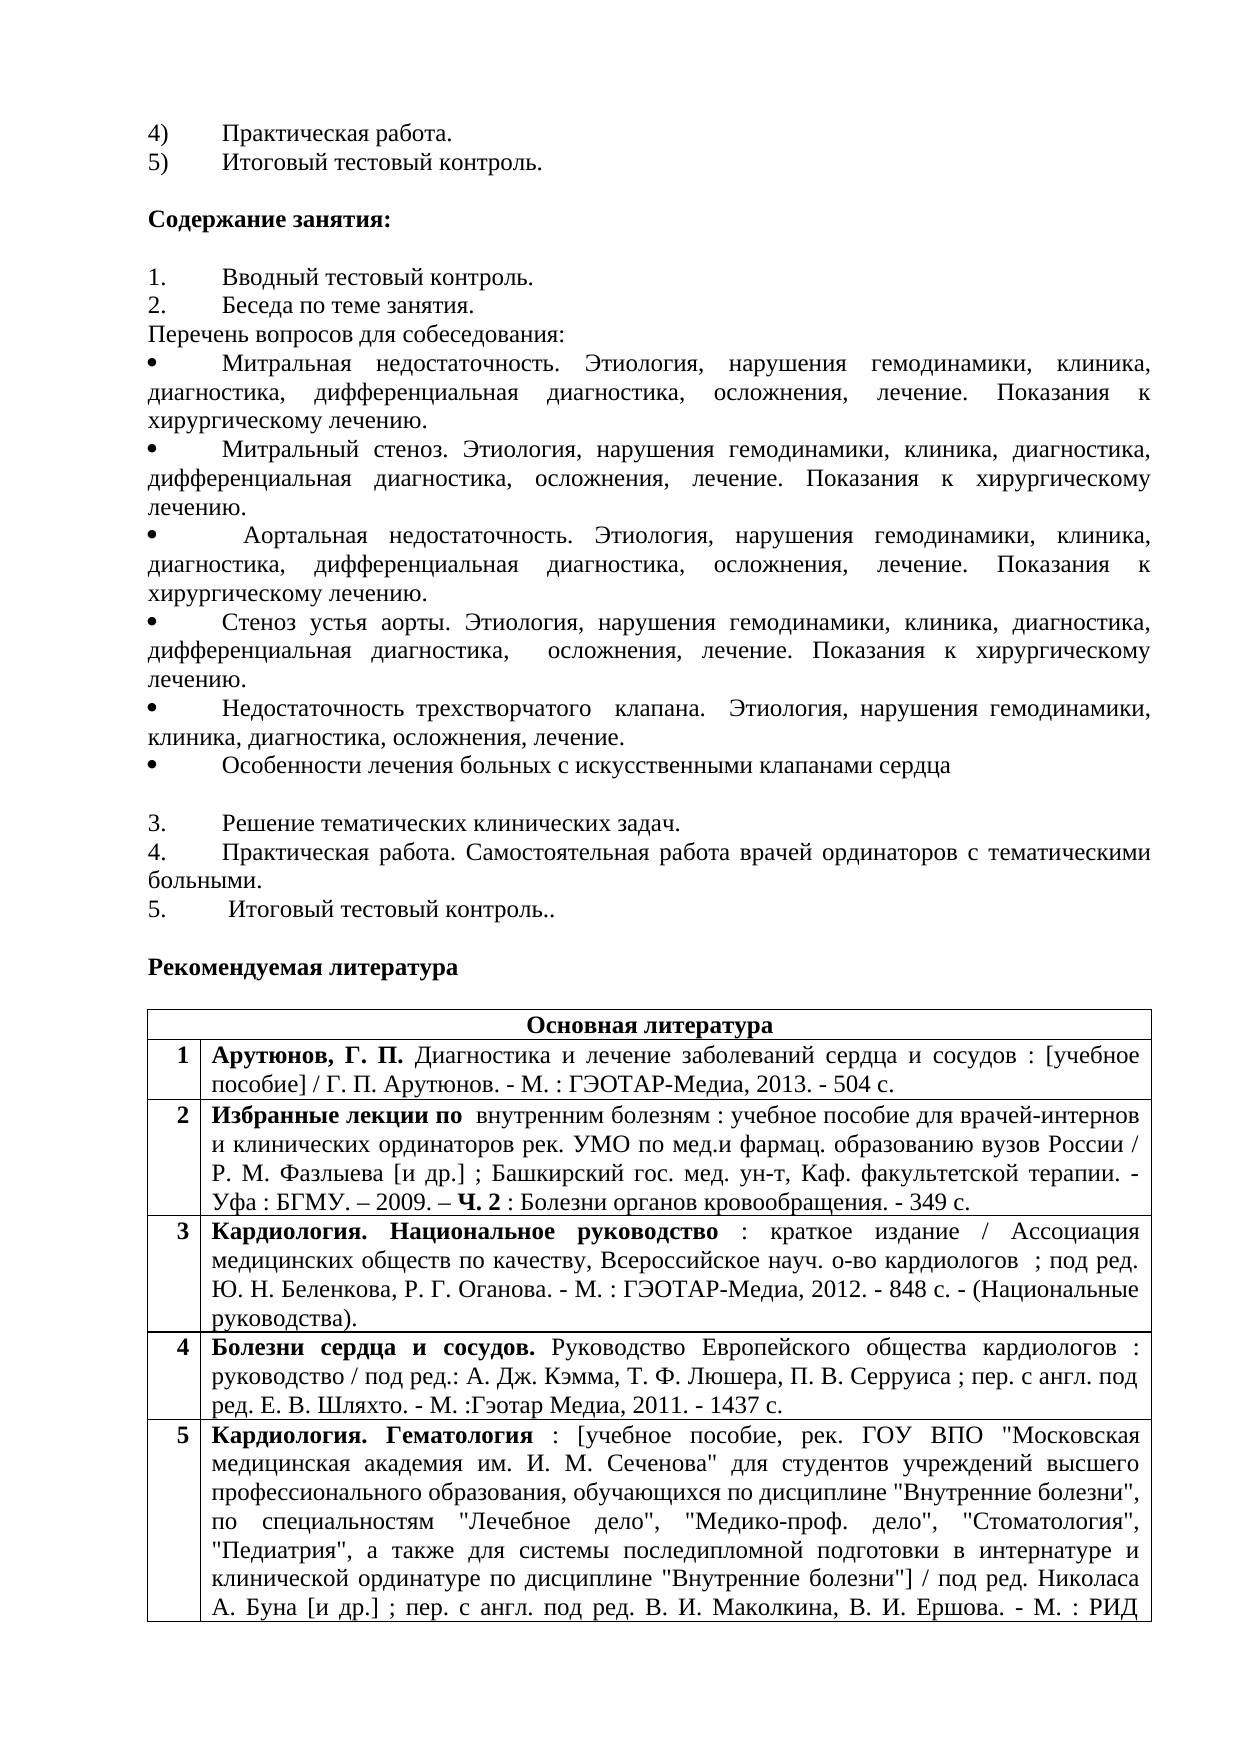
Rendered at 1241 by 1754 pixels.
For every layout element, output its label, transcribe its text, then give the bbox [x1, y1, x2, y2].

list Итоговый тестовый контроль. [148, 147, 1152, 176]
list Митральный стеноз. Этиология, нарушения гемодинамики, клиника, диагностика, дифференциальная диагностика, осложнения, лечение. Показания к хирургическому лечению. [148, 434, 1152, 521]
table_cell 3 [148, 1216, 200, 1331]
table_cell 1 [148, 1040, 200, 1099]
list Беседа по теме занятия. [148, 291, 1152, 319]
text Перечень вопросов для собеседования: [148, 319, 1152, 348]
list Итоговый тестовый контроль.. [148, 894, 1152, 923]
list Практическая работа. Самостоятельная работа врачей ординаторов с тематическими больными. [148, 837, 1152, 894]
list Недостаточность трехстворчатого клапана. Этиология, нарушения гемодинамики, клиника, диагностика, осложнения, лечение. [148, 693, 1152, 751]
table_cell 5 [148, 1420, 200, 1621]
table_cell Кардиология. Национальное руководство : краткое издание / Ассоциация медицинских обществ по качеству, Всероссийское науч. о-во кардиологов ; под ред. Ю. Н. Беленкова, Р. Г. Оганова. - М. : ГЭОТАР-Медиа, 2012. - 848 с. - (Национальные руководства). [201, 1216, 1151, 1331]
list Решение тематических клинических задач. [148, 808, 1152, 837]
list Стеноз устья аорты. Этиология, нарушения гемодинамики, клиника, диагностика, дифференциальная диагностика, осложнения, лечение. Показания к хирургическому лечению. [148, 607, 1152, 693]
list Митральная недостаточность. Этиология, нарушения гемодинамики, клиника, диагностика, дифференциальная диагностика, осложнения, лечение. Показания к хирургическому лечению. [148, 348, 1152, 434]
text Содержание занятия: [148, 204, 1152, 233]
list Особенности лечения больных с искусственными клапанами сердца [148, 751, 1152, 779]
list Аортальная недостаточность. Этиология, нарушения гемодинамики, клиника, диагностика, дифференциальная диагностика, осложнения, лечение. Показания к хирургическому лечению. [148, 521, 1152, 607]
text Рекомендуемая литература [148, 952, 1152, 981]
table_cell 2 [148, 1100, 200, 1215]
table_cell Болезни сердца и сосудов. Руководство Европейского общества кардиологов : руководство / под ред.: А. Дж. Кэмма, Т. Ф. Люшера, П. В. Серруиса ; пер. с англ. под ред. Е. В. Шляхто. - М. :Гэотар Медиа, 2011. - 1437 с. [201, 1333, 1151, 1419]
table_cell Избранные лекции по внутренним болезням : учебное пособие для врачей-интернов и клинических ординаторов рек. УМО по мед.и фармац. образованию вузов России / Р. М. Фазлыева [и др.] ; Башкирский гос. мед. ун-т, Каф. факультетской терапии. - Уфа : БГМУ. – 2009. – Ч. 2 : Болезни органов кровообращения. - 349 с. [201, 1100, 1151, 1215]
table_cell 4 [148, 1333, 200, 1419]
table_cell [201, 1420, 1151, 1621]
table_cell Арутюнов, Г. П. Диагностика и лечение заболеваний сердца и сосудов : [учебное пособие] / Г. П. Арутюнов. - М. : ГЭОТАР-Медиа, 2013. - 504 с. [201, 1040, 1151, 1099]
list Вводный тестовый контроль. [148, 262, 1152, 291]
table_header Основная литература [148, 1010, 1151, 1039]
list Практическая работа. [148, 118, 1152, 147]
